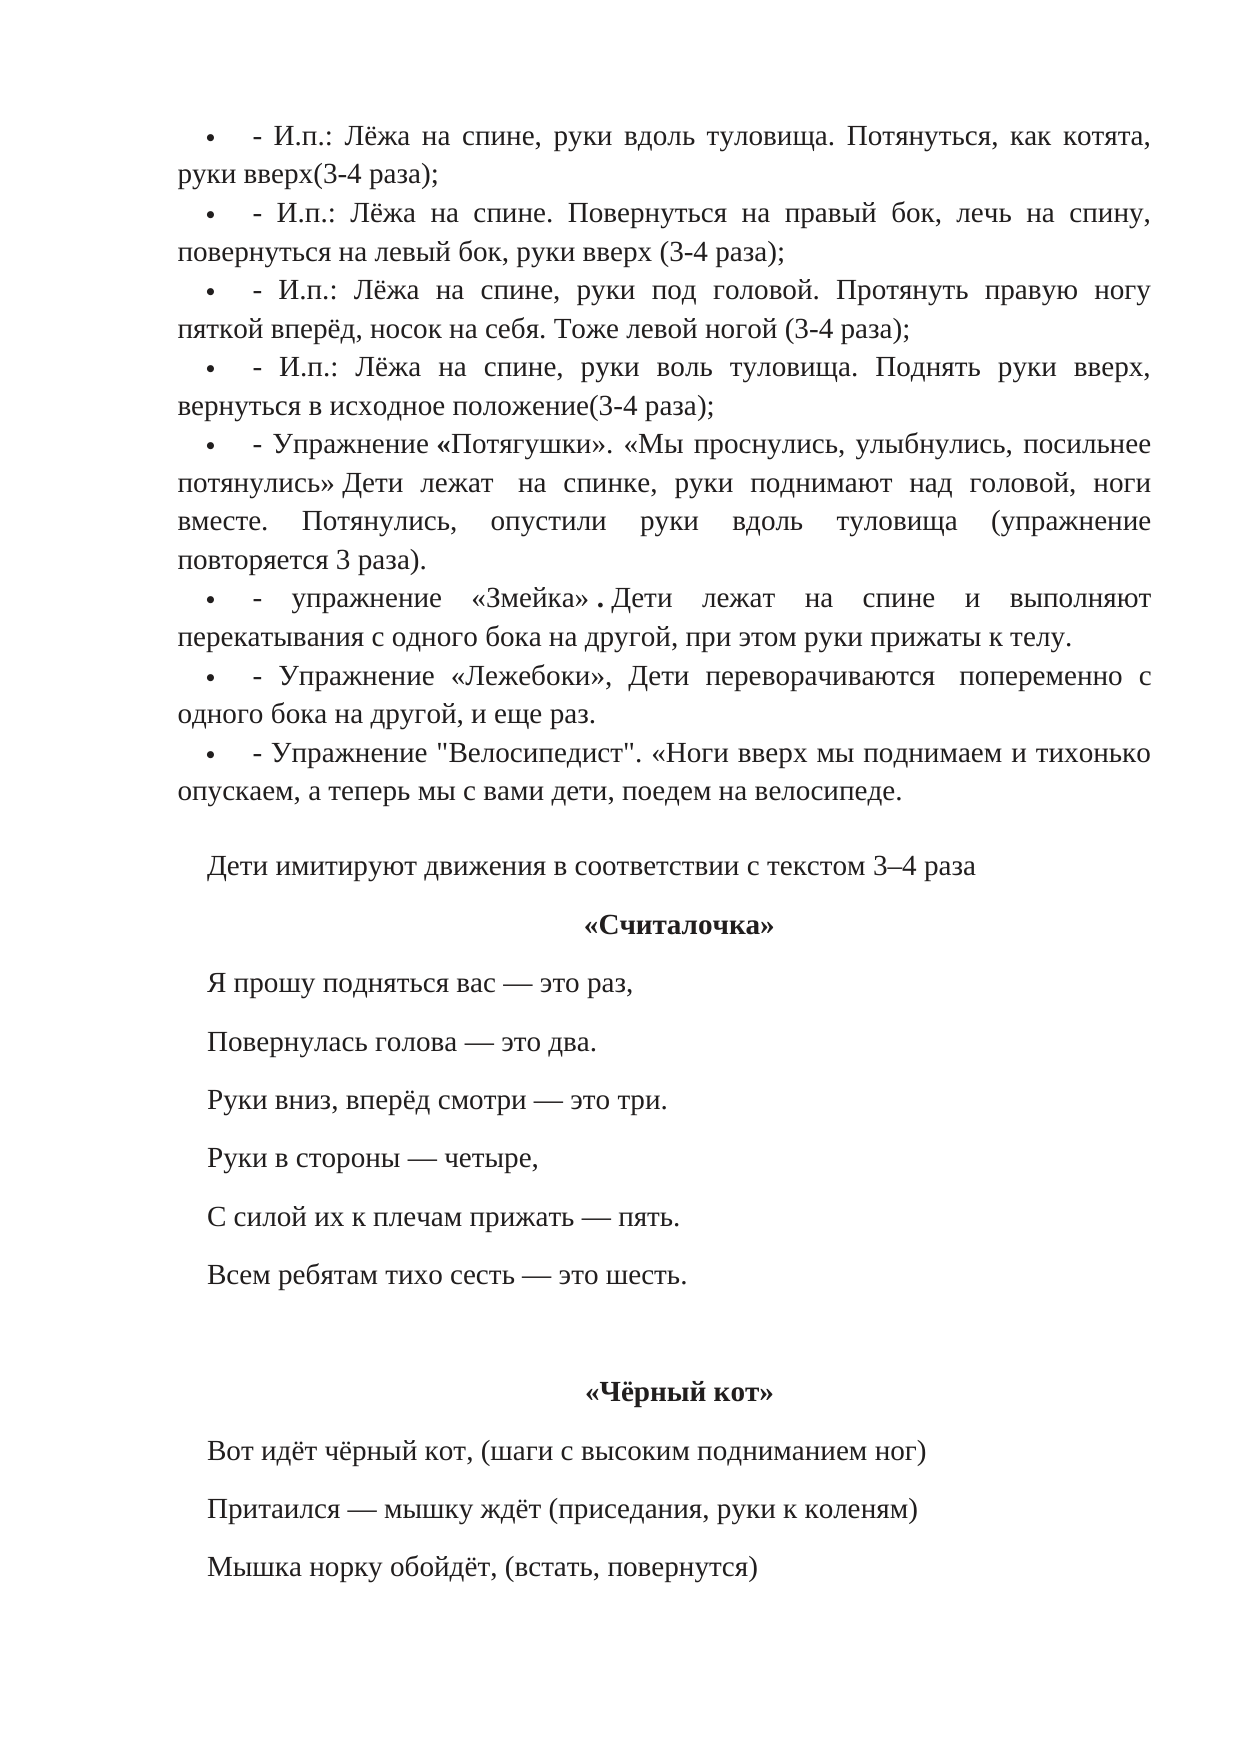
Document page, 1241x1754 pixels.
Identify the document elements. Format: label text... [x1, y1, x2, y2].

text Я прошу подняться вас — это раз, [177, 964, 1152, 999]
text Вот идёт чёрный кот, (шаги с высоким подниманием ног) [177, 1431, 1152, 1466]
text Мышка норку обойдёт, (встать, повернутся) [177, 1548, 1152, 1583]
list - И.п.: Лёжа на спине, руки под головой. Протянуть правую ногу пяткой вперёд, носок на себя. Тоже левой ногой (3-4 раза); [177, 272, 1152, 344]
list - И.п.: Лёжа на спине, руки вдоль туловища. Потянуться, как котята, руки вверх(3-4 раза); [177, 118, 1152, 190]
text С силой их к плечам прижать — пять. [177, 1197, 1152, 1232]
list - Упражнение «Потягушки». «Мы проснулись, улыбнулись, посильнее потянулись» Дети лежат на спинке, руки поднимают над головой, ноги вместе. Потянулись, опустили руки вдоль туловища (упражнение повторяется 3 раза). [177, 426, 1152, 576]
list - Упражнение «Лежебоки», Дети переворачиваются попеременно с одного бока на другой, и еще раз. [177, 658, 1152, 730]
text «Чёрный кот» [177, 1373, 1152, 1408]
text Руки вниз, вперёд смотри — это три. [177, 1081, 1152, 1116]
list - Упражнение "Велосипедист". «Ноги вверх мы поднимаем и тихонько опускаем, а теперь мы с вами дети, поедем на велосипеде. [177, 735, 1152, 807]
text Всем ребятам тихо сесть — это шесть. [177, 1256, 1152, 1291]
list - И.п.: Лёжа на спине, руки воль туловища. Поднять руки вверх, вернуться в исходное положение(3-4 раза); [177, 349, 1152, 421]
list - упражнение «Змейка» . Дети лежат на спине и выполняют перекатывания с одного бока на другой, при этом руки прижаты к телу. [177, 581, 1152, 653]
text Дети имитируют движения в соответствии с текстом 3–4 раза [177, 847, 1152, 882]
text Притаился — мышку ждёт (приседания, руки к коленям) [177, 1490, 1152, 1525]
list - И.п.: Лёжа на спине. Повернуться на правый бок, лечь на спину, повернуться на левый бок, руки вверх (3-4 раза); [177, 195, 1152, 267]
text Повернулась голова — это два. [177, 1022, 1152, 1057]
text «Считалочка» [177, 905, 1152, 940]
text Руки в стороны — четыре, [177, 1139, 1152, 1174]
